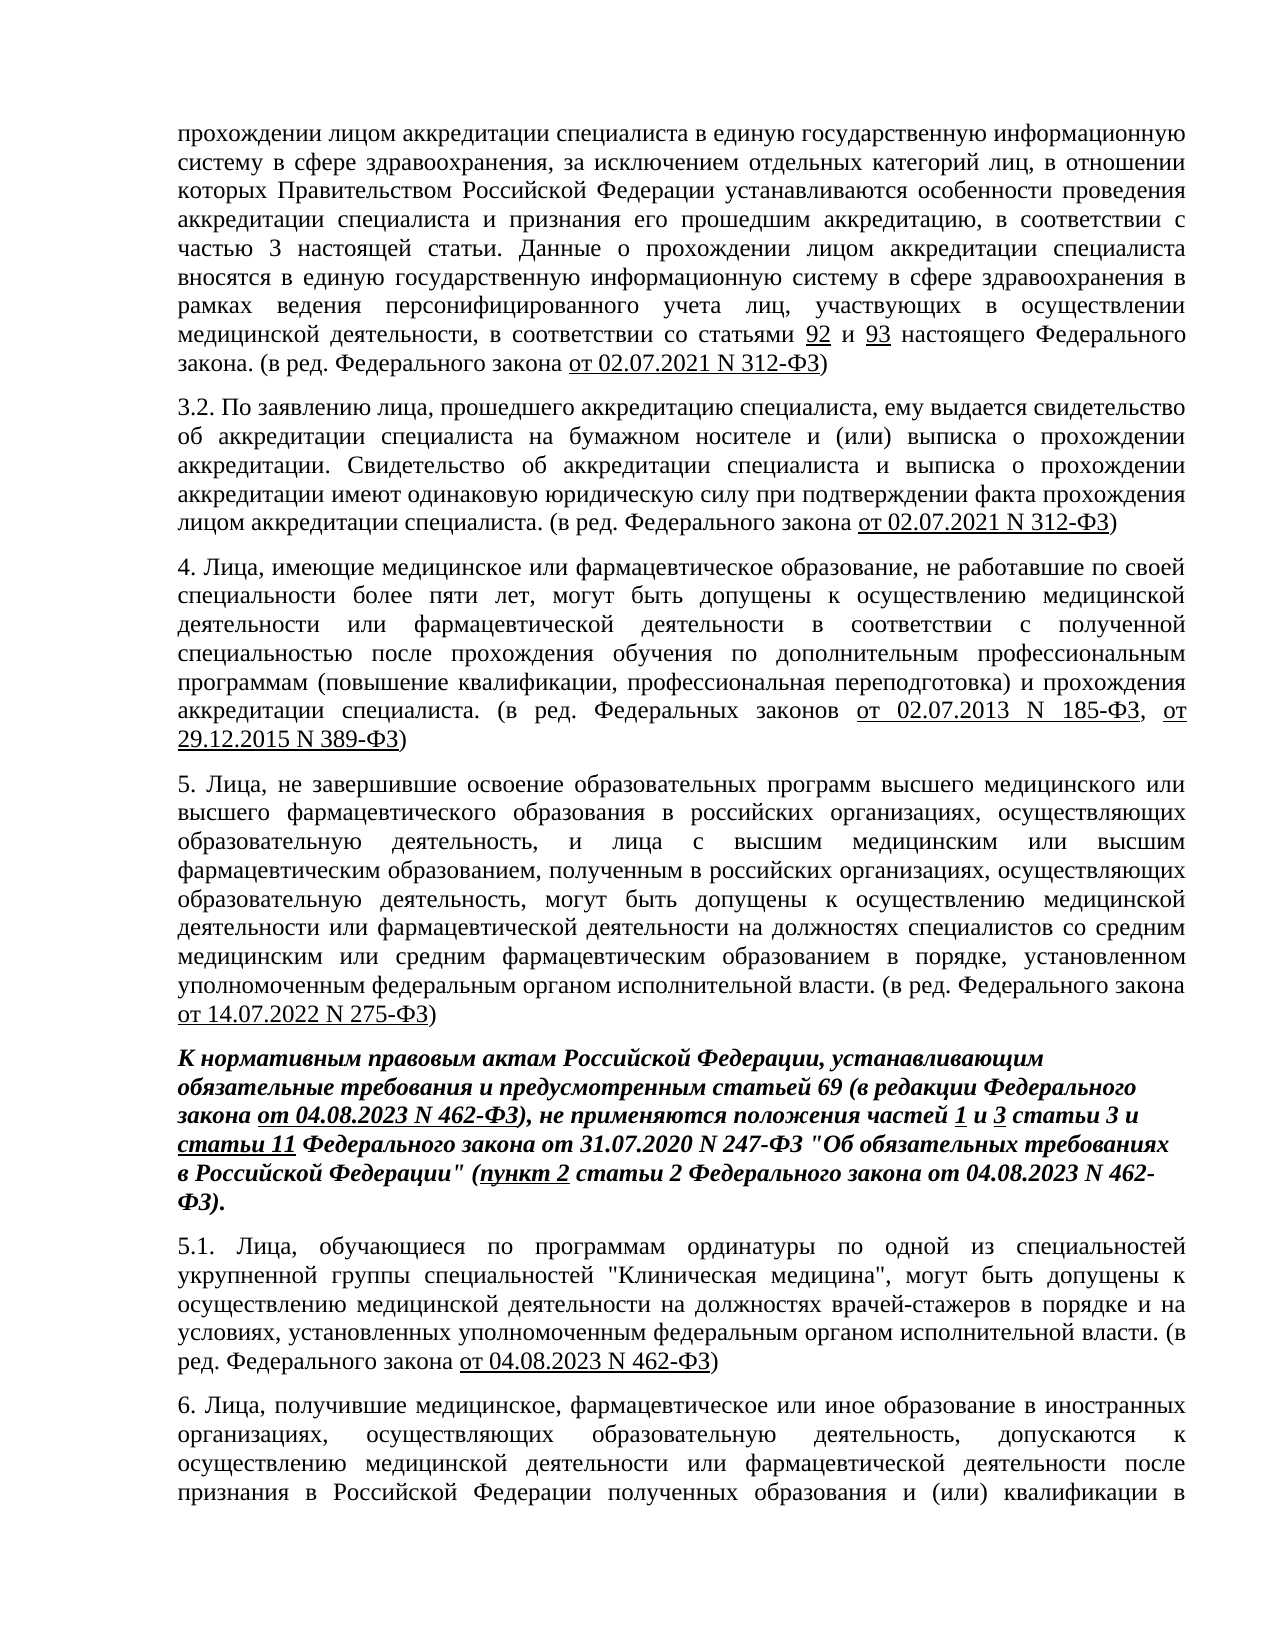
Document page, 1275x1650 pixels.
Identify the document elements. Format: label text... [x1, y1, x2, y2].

text 5.1. Лица, обучающиеся по программам ординатуры по одной из специальностей укрупненной группы специальностей "Клиническая медицина", могут быть допущены к осуществлению медицинской деятельности на должностях врачей-стажеров в порядке и на условиях, установленных уполномоченным федеральным органом исполнительной власти. (в ред. Федерального закона от 04.08.2023 N 462-ФЗ) [177, 1231, 1186, 1375]
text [177, 118, 1186, 377]
text 3.2. По заявлению лица, прошедшего аккредитацию специалиста, ему выдается свидетельство об аккредитации специалиста на бумажном носителе и (или) выписка о прохождении аккредитации. Свидетельство об аккредитации специалиста и выписка о прохождении аккредитации имеют одинаковую юридическую силу при подтверждении факта прохождения лицом аккредитации специалиста. (в ред. Федерального закона от 02.07.2021 N 312-ФЗ) [177, 392, 1186, 536]
text 5. Лица, не завершившие освоение образовательных программ высшего медицинского или высшего фармацевтического образования в российских организациях, осуществляющих образовательную деятельность, и лица с высшим медицинским или высшим фармацевтическим образованием, полученным в российских организациях, осуществляющих образовательную деятельность, могут быть допущены к осуществлению медицинской деятельности или фармацевтической деятельности на должностях специалистов со средним медицинским или средним фармацевтическим образованием в порядке, установленном уполномоченным федеральным органом исполнительной власти. (в ред. Федерального закона от 14.07.2022 N 275-ФЗ) [177, 769, 1186, 1027]
text К нормативным правовым актам Российской Федерации, устанавливающим обязательные требования и предусмотренным статьей 69 (в редакции Федерального закона от 04.08.2023 N 462-ФЗ), не применяются положения частей 1 и 3 статьи 3 и статьи 11 Федерального закона от 31.07.2020 N 247-ФЗ "Об обязательных требованиях в Российской Федерации" (пункт 2 статьи 2 Федерального закона от 04.08.2023 N 462-ФЗ). [177, 1043, 1186, 1216]
text 4. Лица, имеющие медицинское или фармацевтическое образование, не работавшие по своей специальности более пяти лет, могут быть допущены к осуществлению медицинской деятельности или фармацевтической деятельности в соответствии с полученной специальностью после прохождения обучения по дополнительным профессиональным программам (повышение квалификации, профессиональная переподготовка) и прохождения аккредитации специалиста. (в ред. Федеральных законов от 02.07.2013 N 185-ФЗ, от 29.12.2015 N 389-ФЗ) [177, 552, 1186, 753]
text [177, 1391, 1186, 1506]
